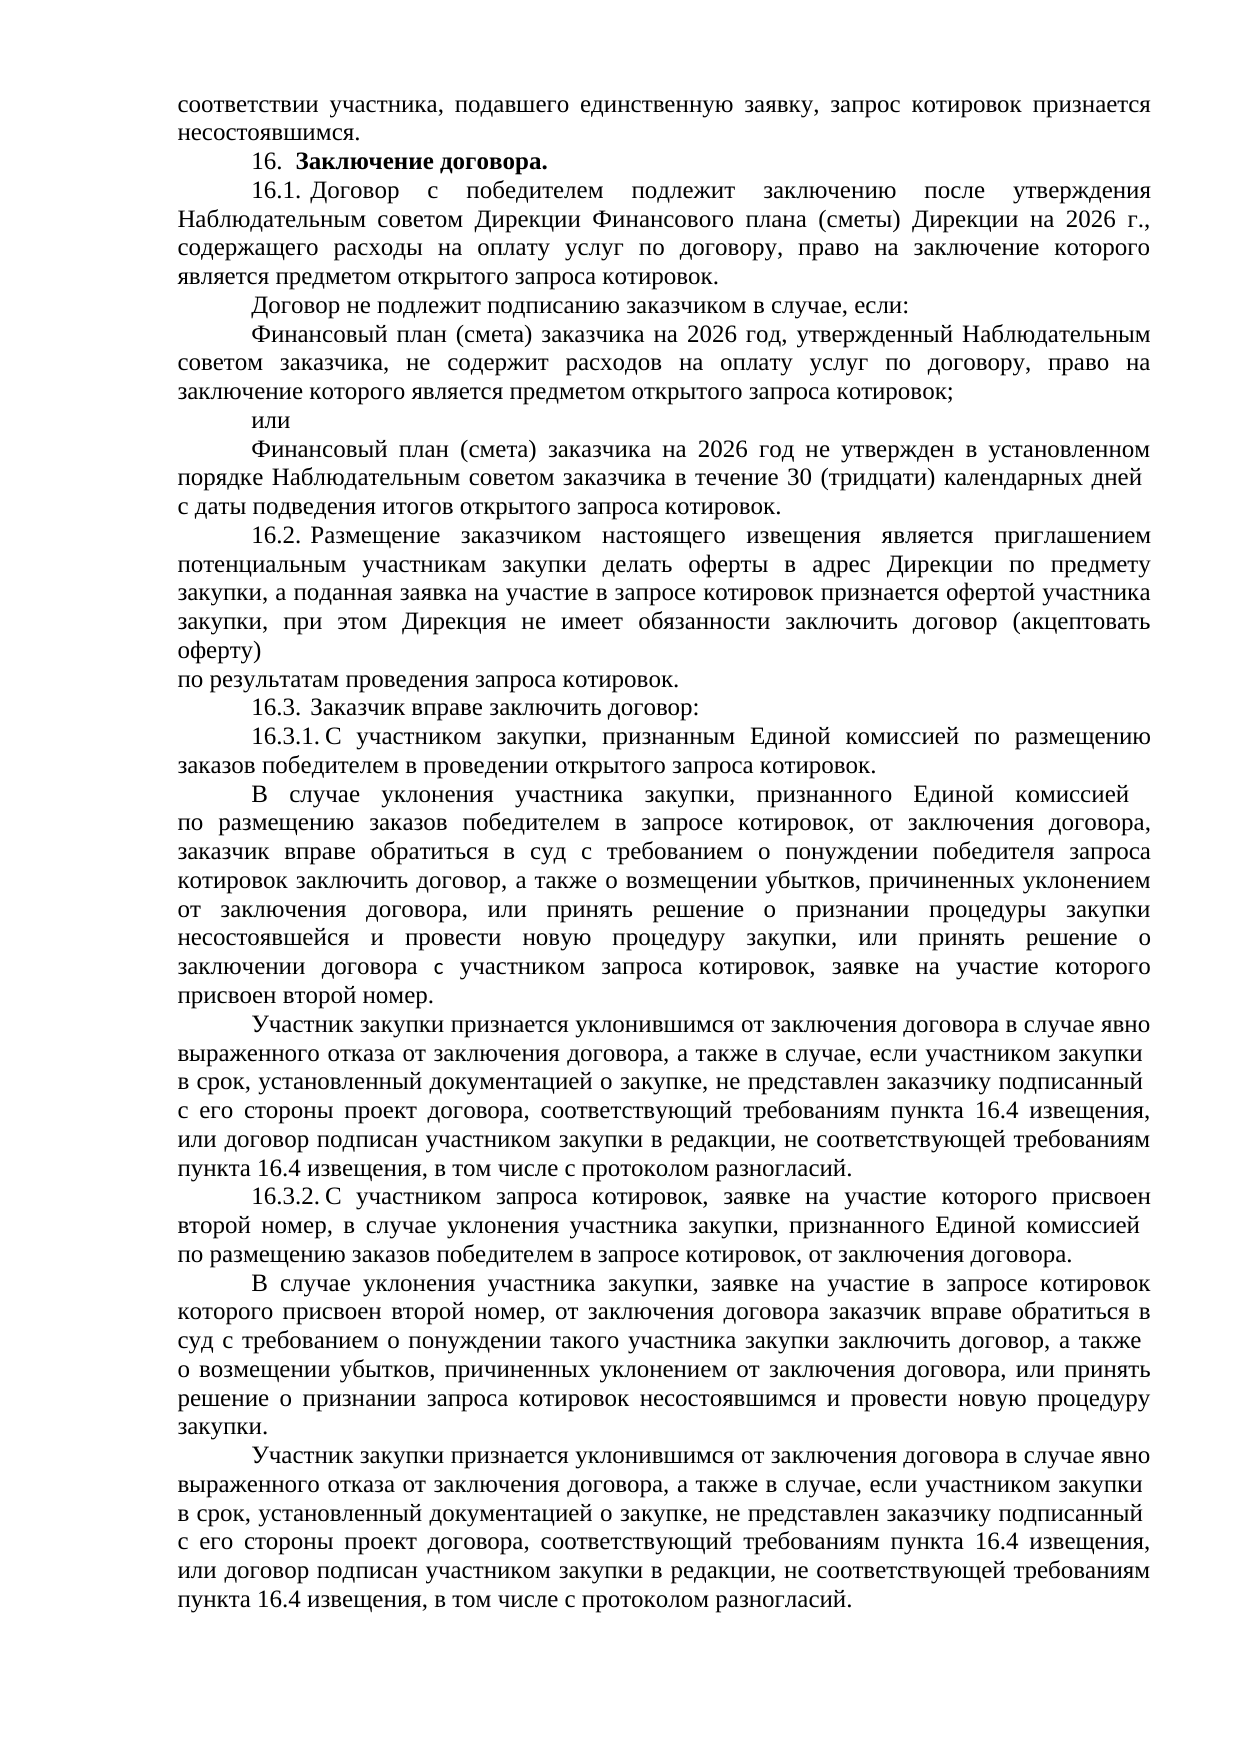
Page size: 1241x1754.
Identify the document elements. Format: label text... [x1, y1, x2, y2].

text Финансовый план (смета) заказчика на 2026 год, утвержденный Наблюдательным советом заказчика, не содержит расходов на оплату услуг по договору, право на заключение которого является предметом открытого запроса котировок; [177, 319, 1152, 405]
text В случае уклонения участника закупки, признанного Единой комиссией по размещению заказов победителем в запросе котировок, от заключения договора, заказчик вправе обратиться в суд с требованием о понуждении победителя запроса котировок заключить договор, а также о возмещении убытков, причиненных уклонением от заключения договора, или принять решение о признании процедуры закупки несостоявшейся и провести новую процедуру закупки, или принять решение о заключении договора с участником запроса котировок, заявке на участие которого присвоен второй номер. [177, 779, 1152, 1009]
list С участником запроса котировок, заявке на участие которого присвоен второй номер, в случае уклонения участника закупки, признанного Единой комиссией по размещению заказов победителем в запросе котировок, от заключения договора. [177, 1181, 1152, 1268]
text В случае уклонения участника закупки, заявке на участие в запросе котировок которого присвоен второй номер, от заключения договора заказчик вправе обратиться в суд с требованием о понуждении такого участника закупки заключить договор, а также о возмещении убытков, причиненных уклонением от заключения договора, или принять решение о признании запроса котировок несостоявшимся и провести новую процедуру закупки. [177, 1268, 1152, 1440]
text Участник закупки признается уклонившимся от заключения договора в случае явно выраженного отказа от заключения договора, а также в случае, если участником закупки в срок, установленный документацией о закупке, не представлен заказчику подписанный с его стороны проект договора, соответствующий требованиям пункта 16.4 извещения, или договор подписан участником закупки в редакции, не соответствующей требованиям пункта 16.4 извещения, в том числе с протоколом разногласий. [177, 1009, 1152, 1181]
list С участником закупки, признанным Единой комиссией по размещению заказов победителем в проведении открытого запроса котировок. [177, 721, 1152, 779]
list Заключение договора. [177, 146, 1152, 175]
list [177, 89, 1152, 146]
list Договор с победителем подлежит заключению после утверждения Наблюдательным советом Дирекции Финансового плана (сметы) Дирекции на 2026 г., содержащего расходы на оплату услуг по договору, право на заключение которого является предметом открытого запроса котировок. [177, 175, 1152, 290]
text Участник закупки признается уклонившимся от заключения договора в случае явно выраженного отказа от заключения договора, а также в случае, если участником закупки в срок, установленный документацией о закупке, не представлен заказчику подписанный с его стороны проект договора, соответствующий требованиям пункта 16.4 извещения, или договор подписан участником закупки в редакции, не соответствующей требованиям пункта 16.4 извещения, в том числе с протоколом разногласий. [177, 1440, 1152, 1613]
text или [177, 405, 1152, 434]
text Договор не подлежит подписанию заказчиком в случае, если: [177, 290, 1152, 319]
list Размещение заказчиком настоящего извещения является приглашением потенциальным участникам закупки делать оферты в адрес Дирекции по предмету закупки, а поданная заявка на участие в запросе котировок признается офертой участника закупки, при этом Дирекция не имеет обязанности заключить договор (акцептовать оферту) по результатам проведения запроса котировок. [177, 520, 1152, 692]
text Финансовый план (смета) заказчика на 2026 год не утвержден в установленном порядке Наблюдательным советом заказчика в течение 30 (тридцати) календарных дней с даты подведения итогов открытого запроса котировок. [177, 434, 1152, 520]
list Заказчик вправе заключить договор: [177, 692, 1152, 721]
